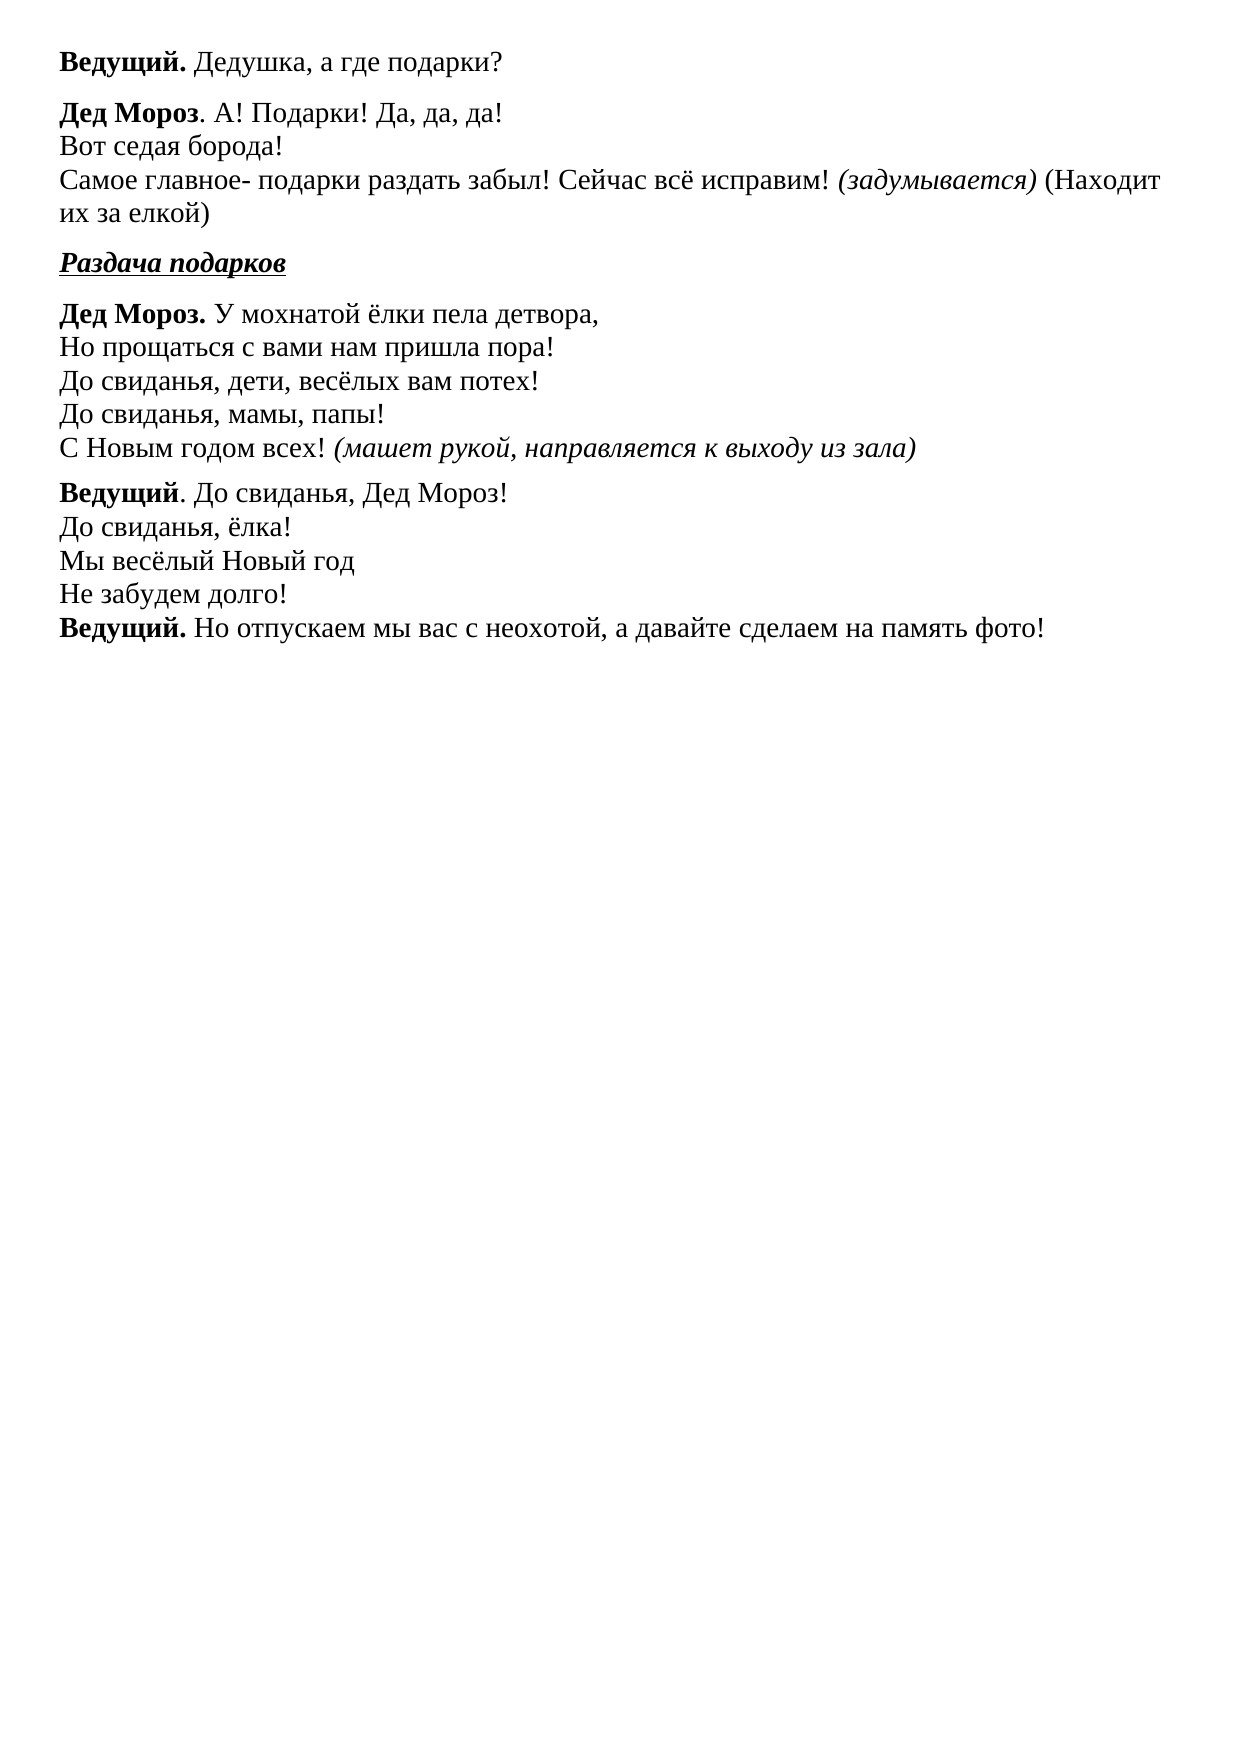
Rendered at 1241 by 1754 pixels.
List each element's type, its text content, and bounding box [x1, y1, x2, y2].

text До свиданья, мамы, папы! [59, 397, 1196, 430]
text Вот седая борода! [59, 128, 1196, 162]
text С Новым годом всех! (машет рукой, направляется к выходу из зала) [59, 430, 1196, 464]
text Не забудем долго! [59, 576, 1196, 610]
text Ведущий. Дедушка, а где подарки? [59, 44, 1196, 78]
text До свиданья, ёлка! [59, 509, 1196, 543]
text Раздача подарков [59, 246, 1196, 279]
text Мы весёлый Новый год [59, 543, 1196, 576]
text Но прощаться с вами нам пришла пора! [59, 329, 1196, 363]
text Ведущий. До свиданья, Дед Мороз! [59, 476, 1196, 509]
text До свиданья, дети, весёлых вам потех! [59, 363, 1196, 397]
text Ведущий. Но отпускаем мы вас с неохотой, а давайте сделаем на память фото! [59, 610, 1196, 643]
text Самое главное- подарки раздать забыл! Сейчас всё исправим! (задумывается) (Находит их за елкой) [59, 162, 1196, 229]
text Дед Мороз. А! Подарки! Да, да, да! [59, 95, 1196, 128]
text Дед Мороз. У мохнатой ёлки пела детвора, [59, 296, 1196, 329]
